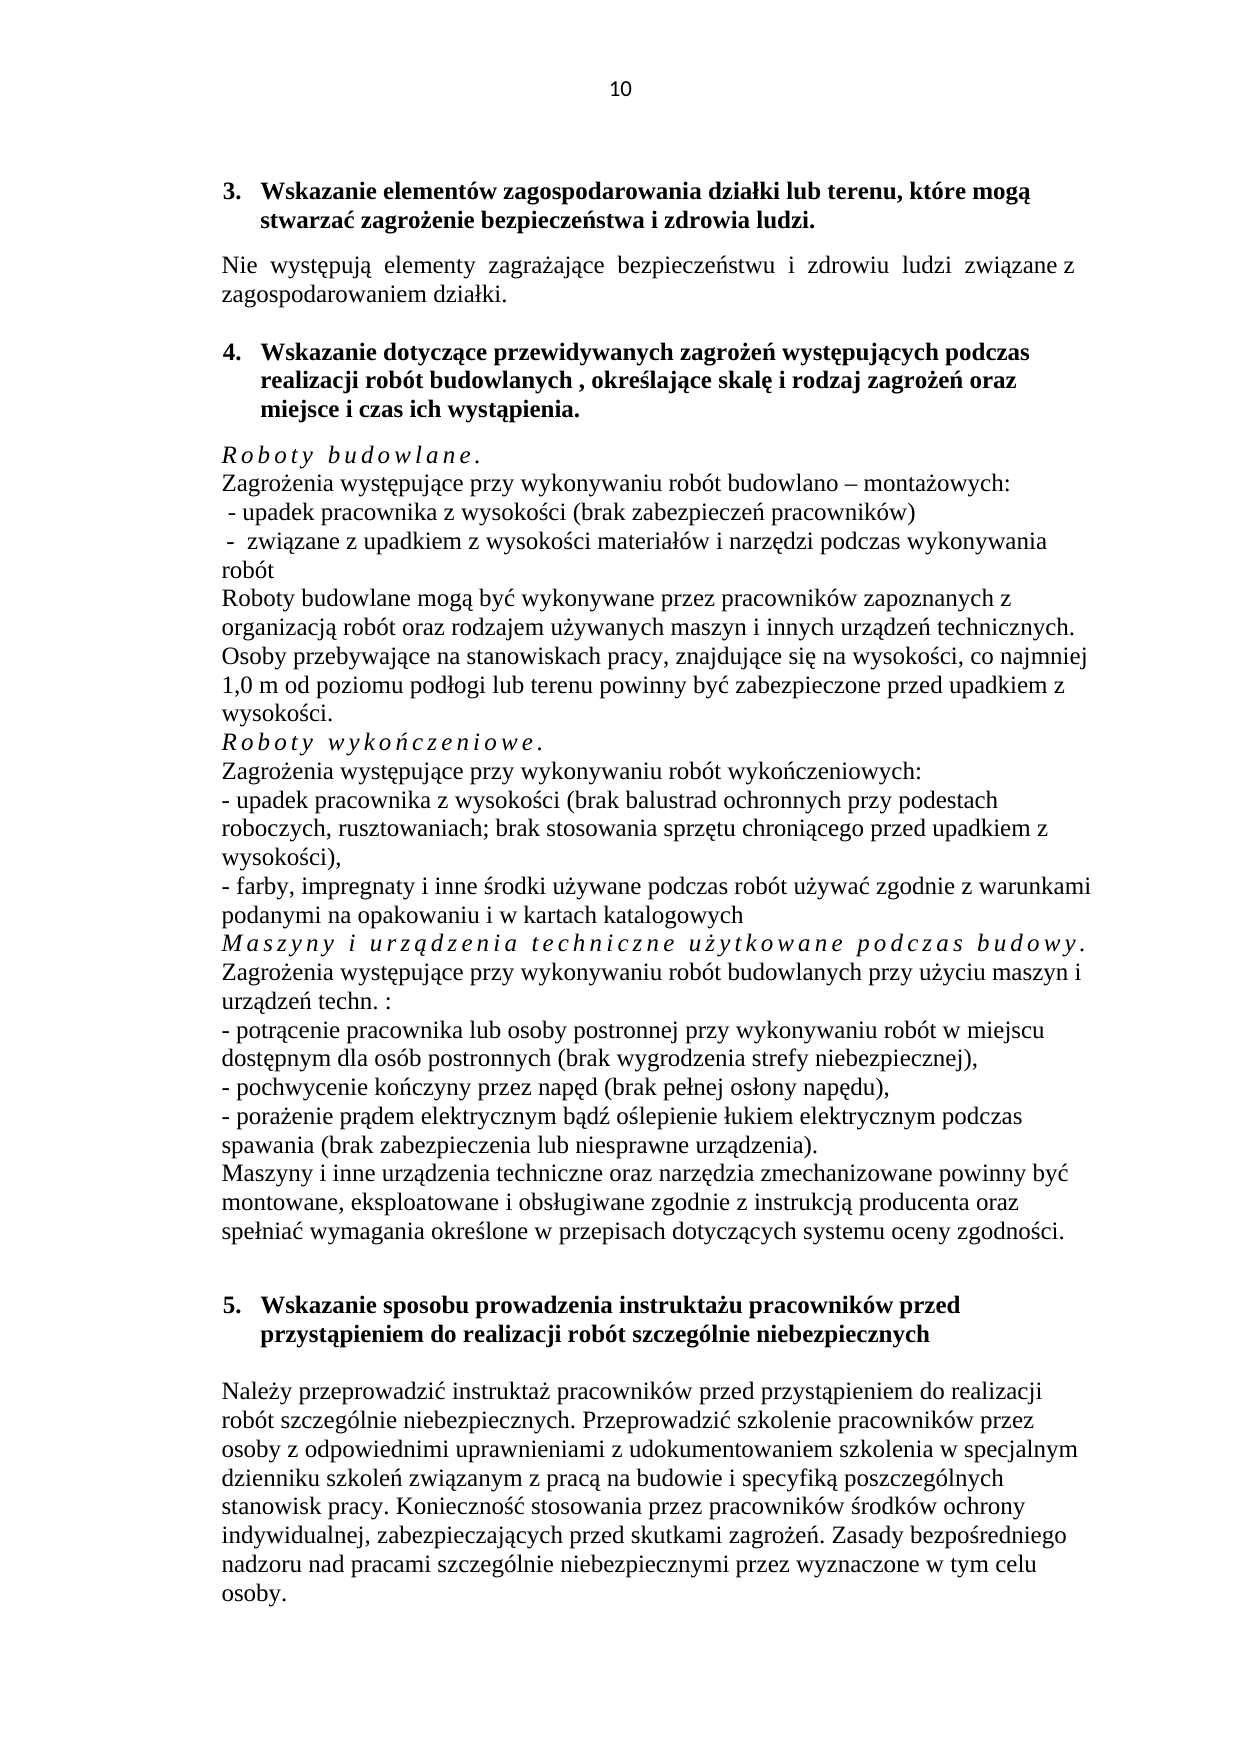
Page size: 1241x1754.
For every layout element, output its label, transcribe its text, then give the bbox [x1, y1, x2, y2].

text - farby, impregnaty i inne środki używane podczas robót używać zgodnie z warunkami podanymi na opakowaniu i w kartach katalogowych [221, 871, 1093, 928]
text Roboty wykończeniowe. [148, 727, 1093, 756]
list Wskazanie dotyczące przewidywanych zagrożeń występujących podczas realizacji robót budowlanych , określające skalę i rodzaj zagrożeń oraz miejsce i czas ich wystąpienia. [223, 337, 1093, 423]
text Maszyny i urządzenia techniczne użytkowane podczas budowy. [148, 928, 1093, 957]
text - porażenie prądem elektrycznym bądź oślepienie łukiem elektrycznym podczas spawania (brak zabezpieczenia lub niesprawne urządzenia). [221, 1101, 1093, 1158]
text Zagrożenia występujące przy wykonywaniu robót budowlano – montażowych: [148, 468, 1093, 497]
list Wskazanie elementów zagospodarowania działki lub terenu, które mogą stwarzać zagrożenie bezpieczeństwa i zdrowia ludzi. [223, 176, 1093, 234]
text - potrącenie pracownika lub osoby postronnej przy wykonywaniu robót w miejscu dostępnym dla osób postronnych (brak wygrodzenia strefy niebezpiecznej), [221, 1015, 1093, 1072]
text - upadek pracownika z wysokości (brak balustrad ochronnych przy podestach roboczych, rusztowaniach; brak stosowania sprzętu chroniącego przed upadkiem z wysokości), [221, 785, 1093, 871]
text Roboty budowlane mogą być wykonywane przez pracowników zapoznanych z organizacją robót oraz rodzajem używanych maszyn i innych urządzeń technicznych. [221, 583, 1093, 641]
text Osoby przebywające na stanowiskach pracy, znajdujące się na wysokości, co najmniej 1,0 m od poziomu podłogi lub terenu powinny być zabezpieczone przed upadkiem z wysokości. [221, 641, 1093, 727]
text Maszyny i inne urządzenia techniczne oraz narzędzia zmechanizowane powinny być montowane, eksploatowane i obsługiwane zgodnie z instrukcją producenta oraz spełniać wymagania określone w przepisach dotyczących systemu oceny zgodności. [221, 1158, 1093, 1245]
text - upadek pracownika z wysokości (brak zabezpieczeń pracowników) [148, 497, 1093, 526]
text Zagrożenia występujące przy wykonywaniu robót budowlanych przy użyciu maszyn i urządzeń techn. : [221, 957, 1093, 1015]
text Należy przeprowadzić instruktaż pracowników przed przystąpieniem do realizacji robót szczególnie niebezpiecznych. Przeprowadzić szkolenie pracowników przez osoby z odpowiednimi uprawnieniami z udokumentowaniem szkolenia w specjalnym dzienniku szkoleń związanym z pracą na budowie i specyfiką poszczególnych stanowisk pracy. Konieczność stosowania przez pracowników środków ochrony indywidualnej, zabezpieczających przed skutkami zagrożeń. Zasady bezpośredniego nadzoru nad pracami szczególnie niebezpiecznymi przez wyznaczone w tym celu osoby. [221, 1376, 1093, 1606]
text Roboty budowlane. [148, 440, 1093, 468]
text - pochwycenie kończyny przez napęd (brak pełnej osłony napędu), [148, 1072, 1093, 1101]
text Nie występują elementy zagrażające bezpieczeństwu i zdrowiu ludzi związane z zagospodarowaniem działki. [221, 251, 1093, 308]
text - związane z upadkiem z wysokości materiałów i narzędzi podczas wykonywania robót [221, 526, 1093, 583]
list Wskazanie sposobu prowadzenia instruktażu pracowników przed przystąpieniem do realizacji robót szczególnie niebezpiecznych [223, 1290, 1093, 1348]
text Zagrożenia występujące przy wykonywaniu robót wykończeniowych: [148, 756, 1093, 785]
